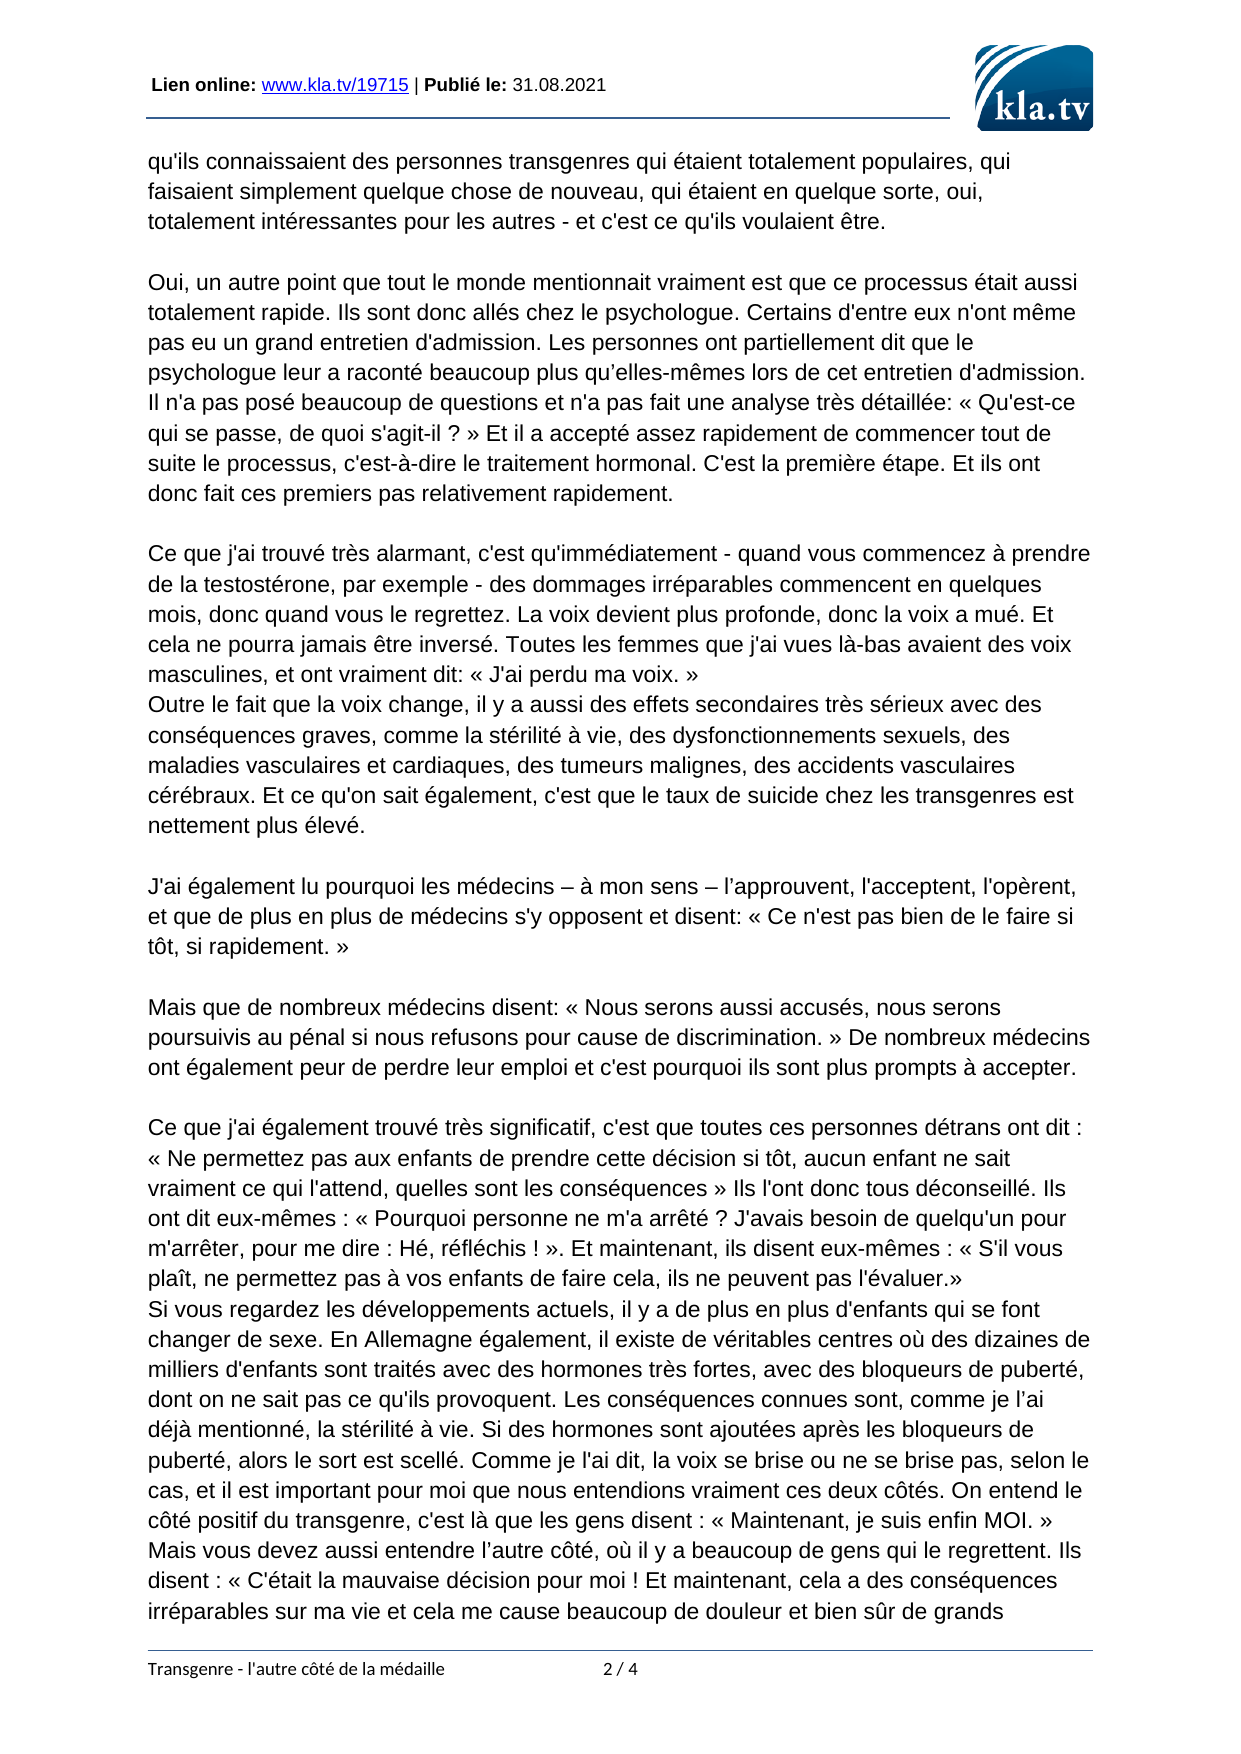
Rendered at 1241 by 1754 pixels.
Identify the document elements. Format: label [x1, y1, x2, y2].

text [148, 148, 1093, 1624]
